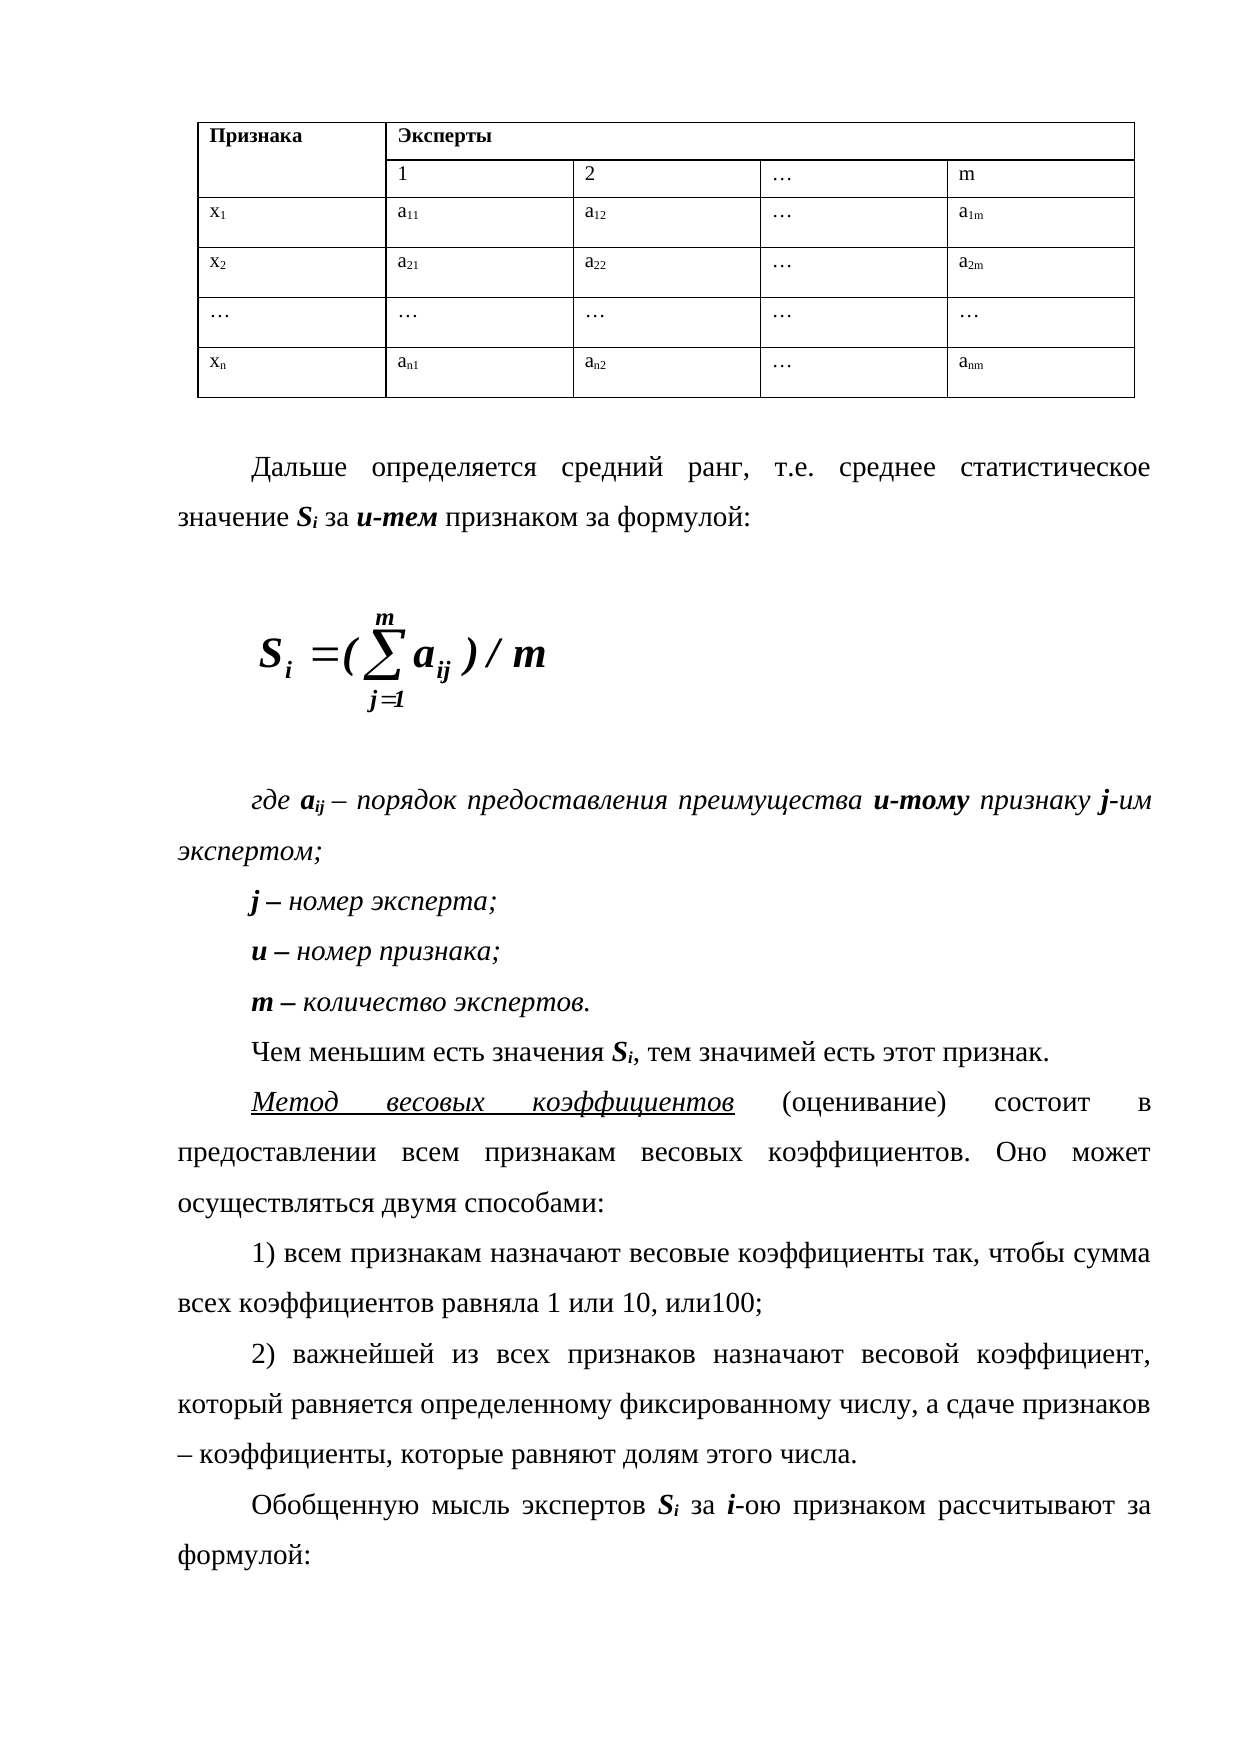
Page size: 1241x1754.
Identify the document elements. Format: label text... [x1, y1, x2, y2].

table_cell … [387, 298, 573, 347]
table_cell anm [948, 348, 1134, 397]
table_cell … [761, 161, 947, 197]
table_cell … [761, 198, 947, 247]
text Чем меньшим есть значения Si, тем значимей есть этот признак. [177, 1034, 1152, 1067]
table_cell … [574, 298, 760, 347]
table_cell an1 [387, 348, 573, 397]
table_cell … [761, 248, 947, 297]
table_cell x1 [199, 198, 385, 247]
text Обобщенную мысль экспертов Si за і-ою признаком рассчитывают за формулой: [177, 1487, 1152, 1571]
table_cell a22 [574, 248, 760, 297]
table_cell a2m [948, 248, 1134, 297]
text 1) всем признакам назначают весовые коэффициенты так, чтобы сумма всех коэффициентов равняла 1 или 10, или100; [177, 1235, 1152, 1319]
table_cell a21 [387, 248, 573, 297]
text Дальше определяется средний ранг, т.е. среднее статистическое значение Si за и-тем признаком за формулой: [177, 449, 1152, 533]
table_cell m [948, 161, 1134, 197]
text j – номер эксперта; [177, 883, 1152, 917]
text m – количество экспертов. [177, 984, 1152, 1017]
table_cell an2 [574, 348, 760, 397]
table_header Признака [199, 123, 385, 197]
table_cell … [948, 298, 1134, 347]
table_header Эксперты [387, 123, 1134, 159]
table_cell a12 [574, 198, 760, 247]
table_cell a11 [387, 198, 573, 247]
text 2) важнейшей из всех признаков назначают весовой коэффициент, который равняется определенному фиксированному числу, а сдаче признаков – коэффициенты, которые равняют долям этого числа. [177, 1336, 1152, 1470]
table_cell … [761, 298, 947, 347]
table_cell 1 [387, 161, 573, 197]
table_cell xn [199, 348, 385, 397]
text где aij – порядок предоставления преимущества и-тому признаку j-им экспертом; [177, 782, 1152, 866]
table_cell a1m [948, 198, 1134, 247]
table_cell … [761, 348, 947, 397]
table_cell … [199, 298, 385, 347]
table_cell x2 [199, 248, 385, 297]
text Метод весовых коэффициентов (оценивание) состоит в предоставлении всем признакам весовых коэффициентов. Оно может осуществляться двумя способами: [177, 1084, 1152, 1218]
table_cell 2 [574, 161, 760, 197]
text и – номер признака; [177, 933, 1152, 967]
